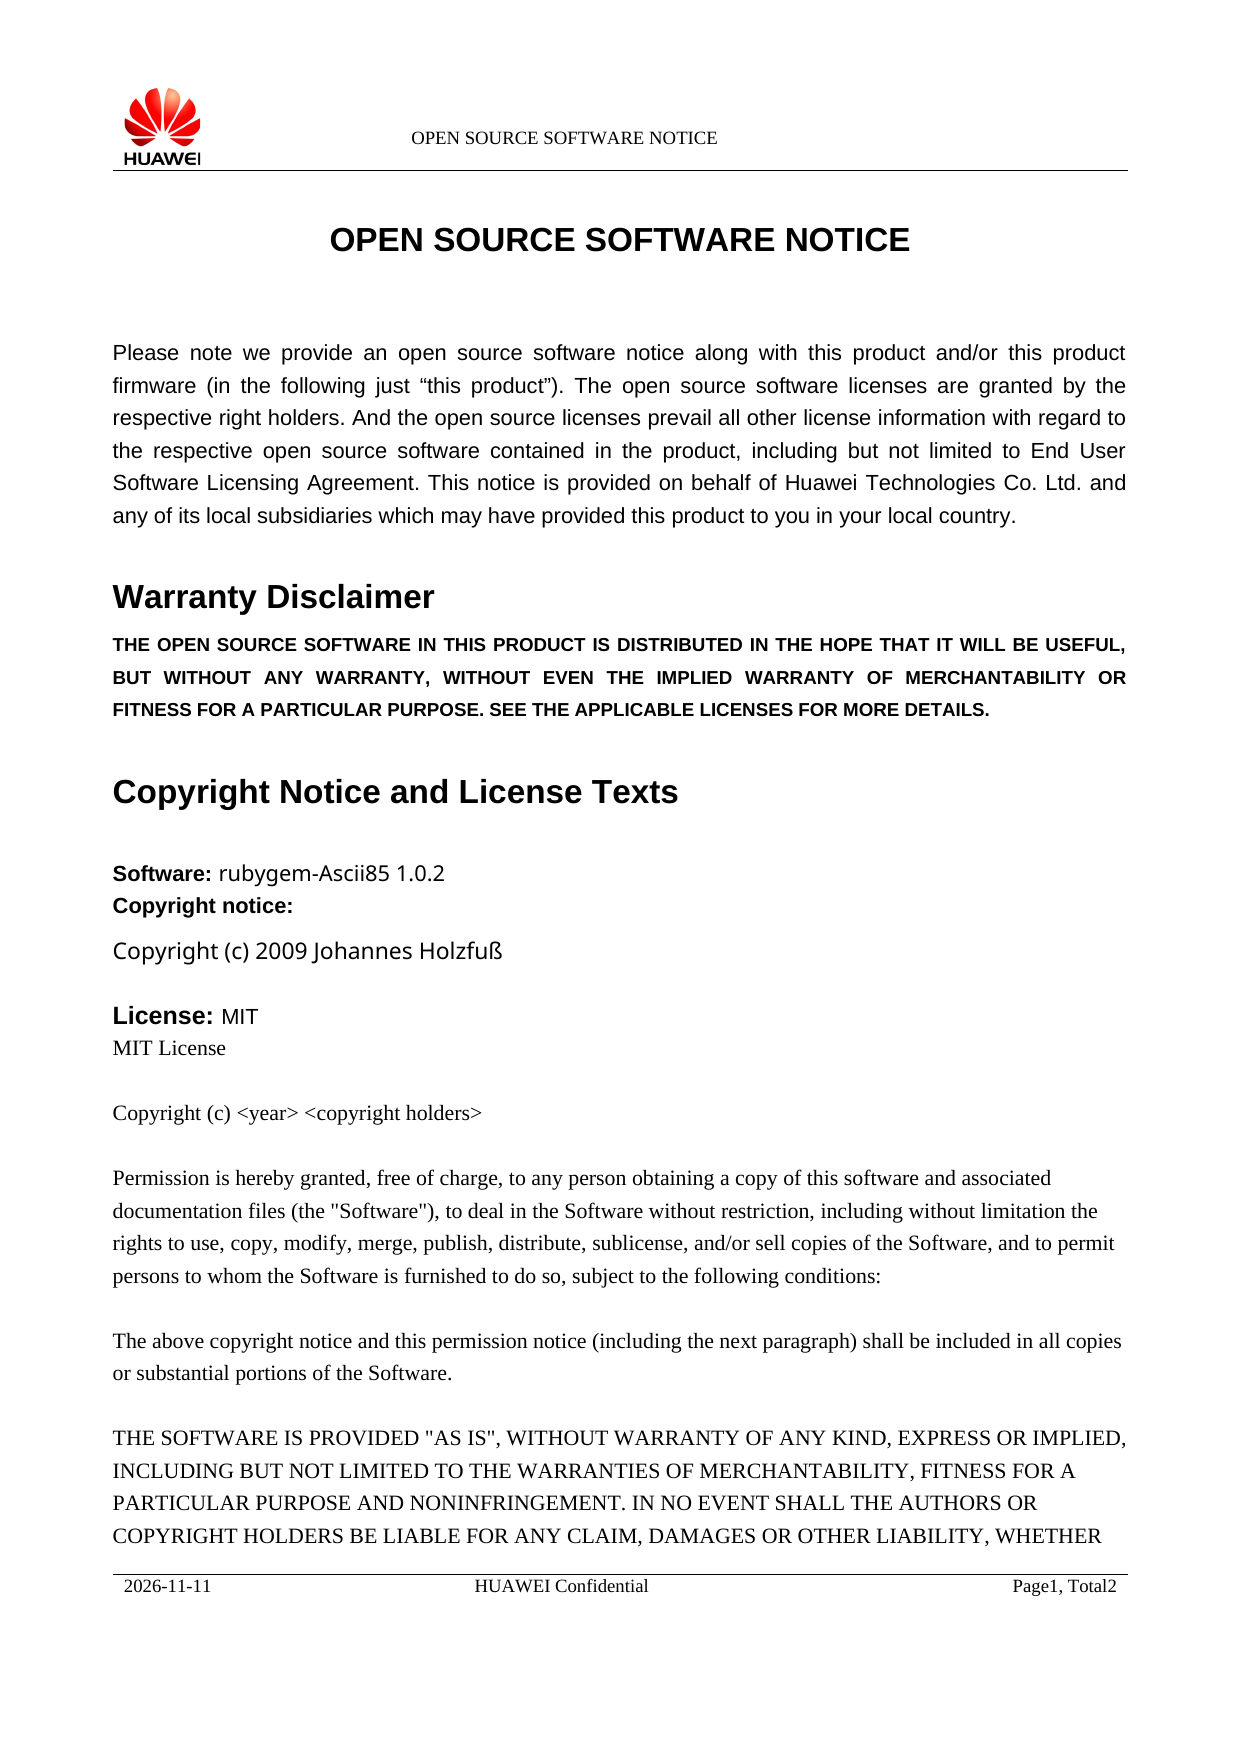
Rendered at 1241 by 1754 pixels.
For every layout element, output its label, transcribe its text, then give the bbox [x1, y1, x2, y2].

picture [124, 88, 201, 165]
text Copyright (c) 2009 Johannes Holzfuß [112, 934, 1128, 999]
text License: MIT [112, 999, 1128, 1031]
title Software: rubygem-Ascii85 1.0.2 [112, 856, 1128, 889]
text Please note we provide an open source software notice along with this product and/or this product firmware (in the following just “this product”). The open source software licenses are granted by the respective right holders. And the open source licenses prevail all other license information with regard to the respective open source software contained in the product, including but not limited to End User Software Licensing Agreement. This notice is provided on behalf of Huawei Technologies Co. Ltd. and any of its local subsidiaries which may have provided this product to you in your local country. [112, 336, 1128, 531]
text The open source software in this product is distributed in the hope that it will be useful, but WITHOUT ANY WARRANTY, without even the implied warranty of MERCHANTABILITY or FITNESS FOR A PARTICULAR PURPOSE. See the applicable licenses for more details. [112, 629, 1128, 726]
text Warranty Disclaimer [112, 564, 1128, 629]
text Copyright Notice and License Texts [112, 759, 1128, 824]
text OPEN SOURCE SOFTWARE NOTICE [112, 206, 1128, 271]
text Copyright notice: [112, 889, 1128, 921]
